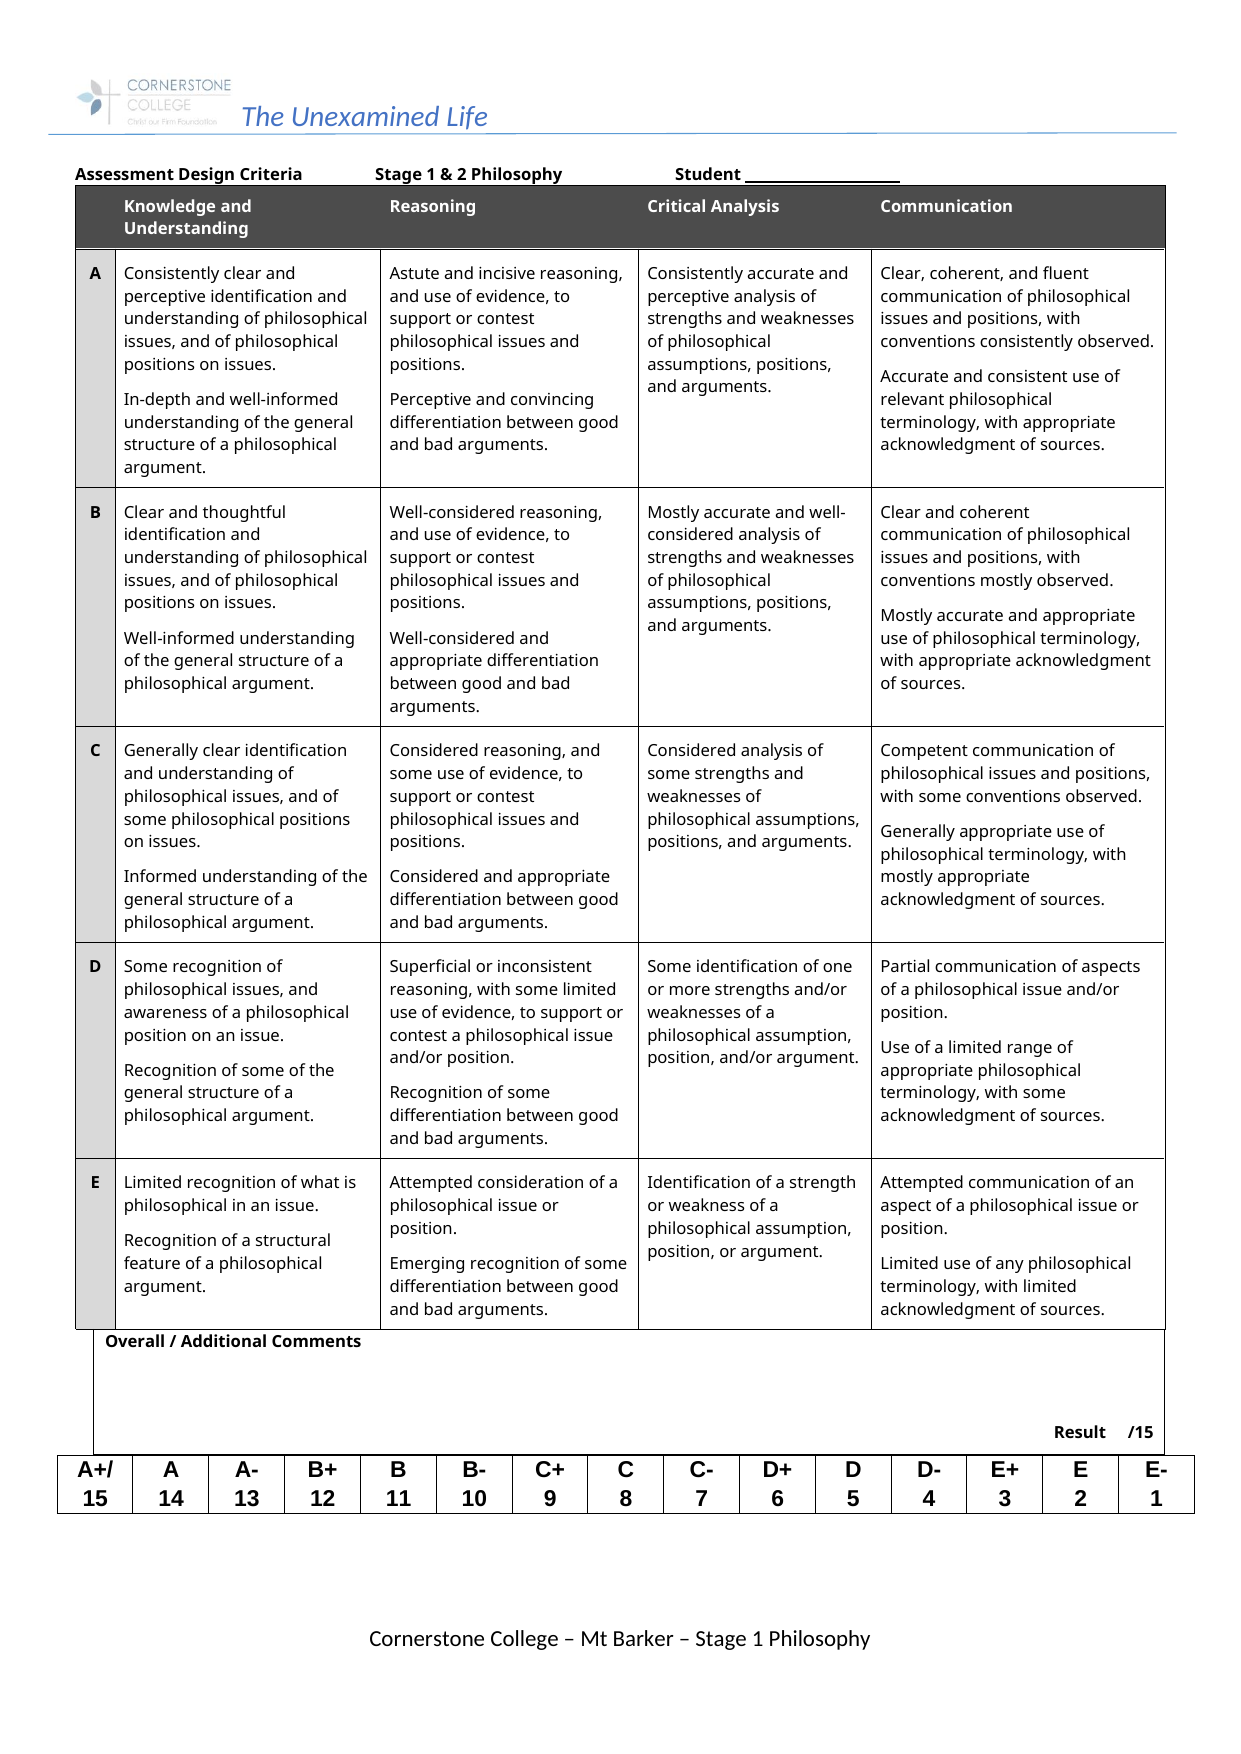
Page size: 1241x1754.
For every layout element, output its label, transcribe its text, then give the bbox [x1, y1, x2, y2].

table_header A+/ 15 [58, 1456, 132, 1513]
table_header A 14 [133, 1456, 208, 1513]
table_cell A [76, 250, 115, 487]
table_cell Mostly accurate and well-considered analysis of strengths and weaknesses of philosophical assumptions, positions, and arguments. [639, 488, 871, 726]
table_cell Consistently clear and perceptive identification and understanding of philosophical issues, and of philosophical positions on issues. In-depth and well-informed understanding of the general structure of a philosophical argument. [116, 250, 380, 487]
table_header Critical Analysis [638, 186, 871, 248]
table_cell Clear, coherent, and fluent communication of philosophical issues and positions, with conventions consistently observed. Accurate and consistent use of relevant philosophical terminology, with appropriate acknowledgment of sources. [872, 249, 1165, 487]
table_header C+ 9 [513, 1456, 587, 1513]
table_cell Overall / Additional Comments Result /15 [94, 1330, 1164, 1454]
table_header E 2 [1043, 1456, 1118, 1513]
table_cell B [76, 488, 115, 726]
table_cell D [76, 943, 115, 1158]
table_cell Some identification of one or more strengths and/or weaknesses of a philosophical assumption, position, and/or argument. [639, 943, 871, 1158]
table_cell Considered analysis of some strengths and weaknesses of philosophical assumptions, positions, and arguments. [639, 727, 871, 942]
table_header Reasoning [381, 186, 638, 248]
table_header D- 4 [892, 1456, 966, 1513]
table_cell Partial communication of aspects of a philosophical issue and/or position. Use of a limited range of appropriate philosophical terminology, with some acknowledgment of sources. [872, 942, 1165, 1158]
table_header C- 7 [664, 1456, 739, 1513]
table_cell C [76, 727, 115, 942]
table_cell Attempted communication of an aspect of a philosophical issue or position. Limited use of any philosophical terminology, with limited acknowledgment of sources. [872, 1158, 1165, 1329]
table_header D+ 6 [740, 1456, 815, 1513]
table_header B+ 12 [285, 1456, 360, 1513]
table_header B- 10 [437, 1456, 512, 1513]
table_cell Well-considered reasoning, and use of evidence, to support or contest philosophical issues and positions. Well-considered and appropriate differentiation between good and bad arguments. [381, 488, 638, 726]
subtitle Assessment Design Criteria Stage 1 & 2 Philosophy Student [75, 162, 1165, 185]
table_cell Astute and incisive reasoning, and use of evidence, to support or contest philosophical issues and positions. Perceptive and convincing differentiation between good and bad arguments. [381, 250, 638, 487]
table_header E+ 3 [967, 1456, 1042, 1513]
table_header C 8 [588, 1456, 663, 1513]
table_cell Competent communication of philosophical issues and positions, with some conventions observed. Generally appropriate use of philosophical terminology, with mostly appropriate acknowledgment of sources. [872, 726, 1165, 942]
table_cell Superficial or inconsistent reasoning, with some limited use of evidence, to support or contest a philosophical issue and/or position. Recognition of some differentiation between good and bad arguments. [381, 943, 638, 1158]
table_cell Limited recognition of what is philosophical in an issue. Recognition of a structural feature of a philosophical argument. [116, 1159, 380, 1329]
table_cell E [76, 1159, 115, 1329]
picture [75, 73, 235, 127]
table_cell Clear and thoughtful identification and understanding of philosophical issues, and of philosophical positions on issues. Well-informed understanding of the general structure of a philosophical argument. [116, 488, 380, 726]
table_cell Generally clear identification and understanding of philosophical issues, and of some philosophical positions on issues. Informed understanding of the general structure of a philosophical argument. [116, 727, 380, 942]
table_cell Consistently accurate and perceptive analysis of strengths and weaknesses of philosophical assumptions, positions, and arguments. [639, 250, 871, 487]
table_header Communication [871, 186, 1165, 248]
table_cell Clear and coherent communication of philosophical issues and positions, with conventions mostly observed. Mostly accurate and appropriate use of philosophical terminology, with appropriate acknowledgment of sources. [872, 487, 1165, 726]
table_cell Identification of a strength or weakness of a philosophical assumption, position, or argument. [639, 1159, 871, 1329]
table_header A- 13 [209, 1456, 284, 1513]
table_header [76, 186, 115, 248]
table_header D 5 [816, 1456, 891, 1513]
table_cell Attempted consideration of a philosophical issue or position. Emerging recognition of some differentiation between good and bad arguments. [381, 1159, 638, 1329]
table_header E- 1 [1119, 1456, 1194, 1513]
table_header Knowledge and Understanding [115, 186, 381, 248]
table_cell Considered reasoning, and some use of evidence, to support or contest philosophical issues and positions. Considered and appropriate differentiation between good and bad arguments. [381, 727, 638, 942]
table_cell Some recognition of philosophical issues, and awareness of a philosophical position on an issue. Recognition of some of the general structure of a philosophical argument. [116, 943, 380, 1158]
table_header B 11 [361, 1456, 436, 1513]
